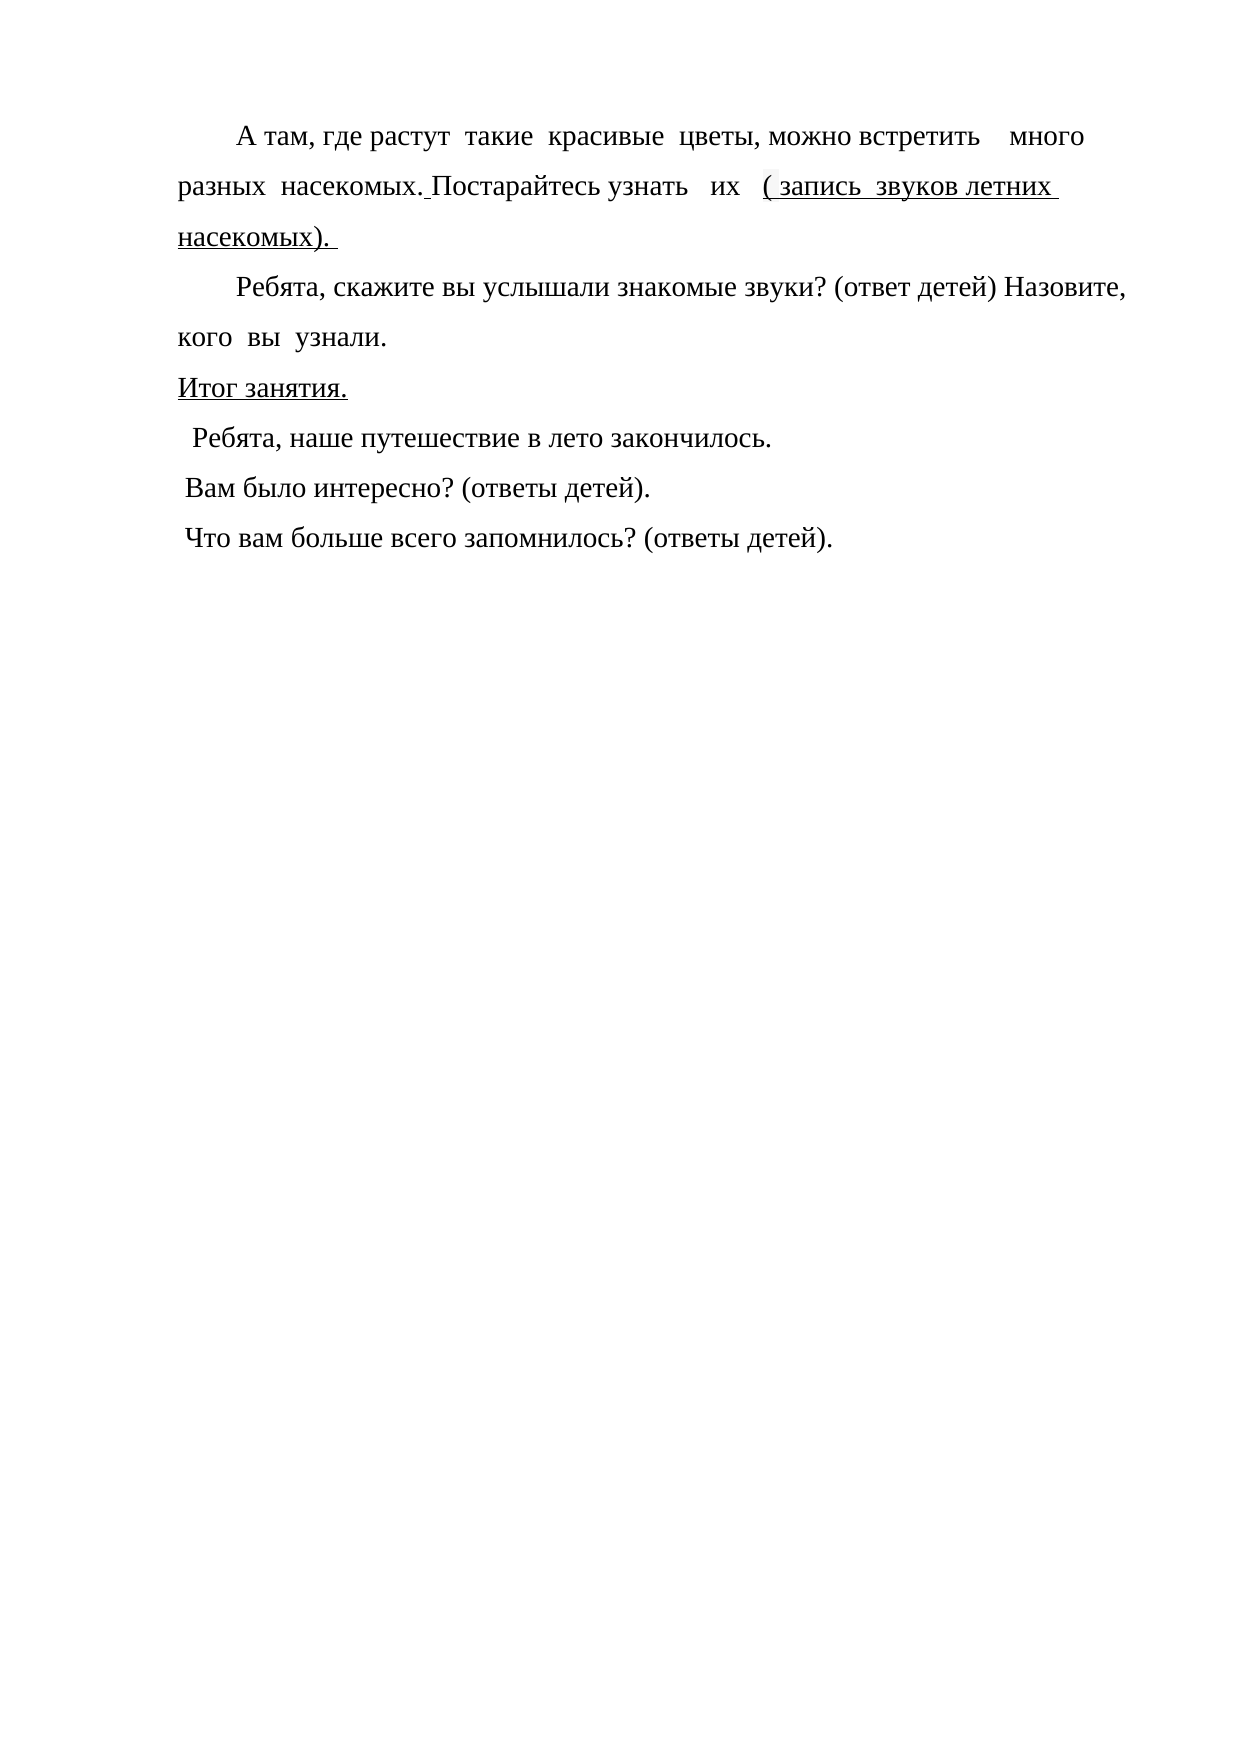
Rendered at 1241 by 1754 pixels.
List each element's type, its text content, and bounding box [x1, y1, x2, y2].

text Вам было интересно? (ответы детей). [177, 470, 1152, 504]
text Ребята, скажите вы услышали знакомые звуки? (ответ детей) Назовите, кого вы узнали. [177, 269, 1152, 353]
text Ребята, наше путешествие в лето закончилось. [177, 420, 1152, 453]
text Итог занятия. [177, 370, 1152, 403]
text А там, где растут такие красивые цветы, можно встретить много разных насекомых. Постарайтесь узнать их ( запись звуков летних насекомых). [177, 118, 1152, 252]
text Что вам больше всего запомнилось? (ответы детей). [177, 521, 1152, 554]
